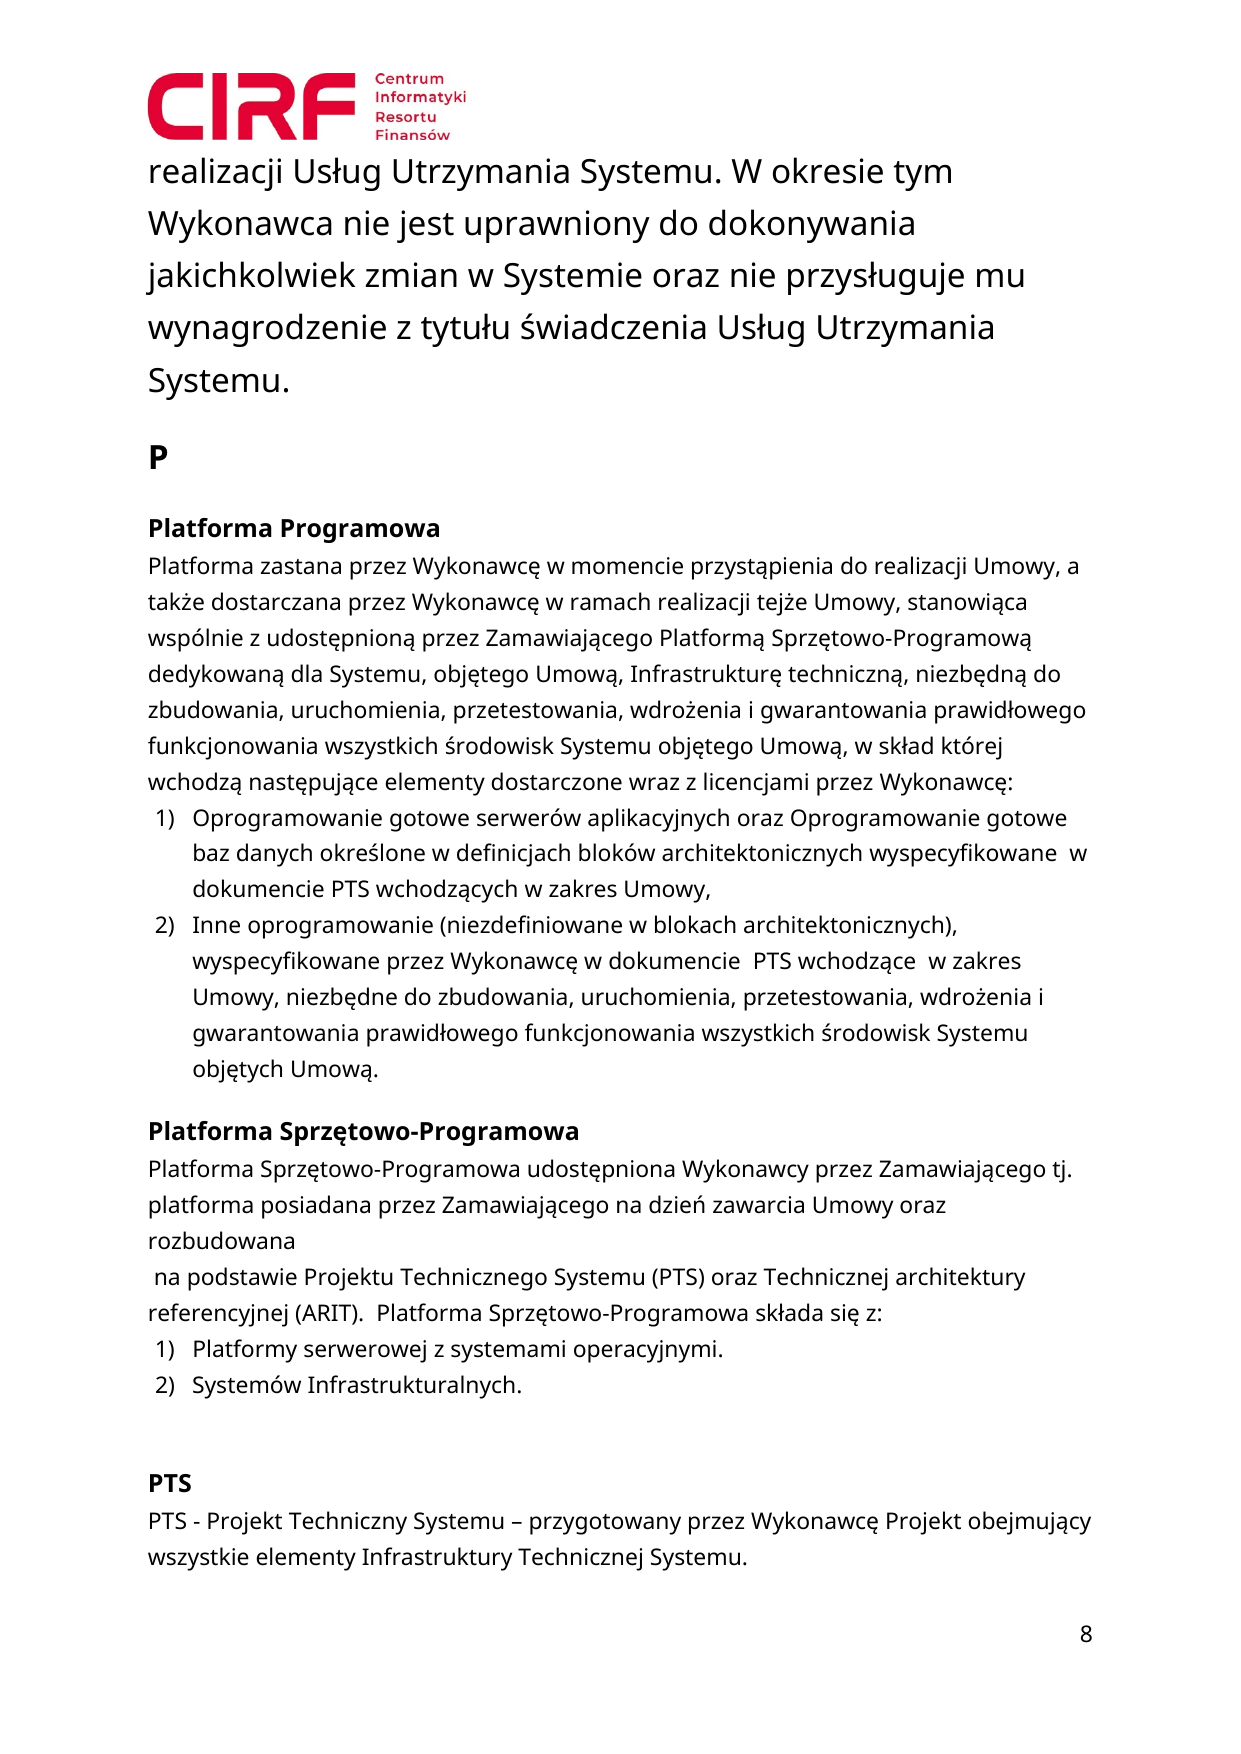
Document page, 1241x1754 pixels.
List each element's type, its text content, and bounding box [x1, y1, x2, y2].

list Oprogramowanie gotowe serwerów aplikacyjnych oraz Oprogramowanie gotowe baz danych określone w definicjach bloków architektonicznych wyspecyfikowane w dokumencie PTS wchodzących w zakres Umowy, [154, 801, 1093, 904]
text PTS - Projekt Techniczny Systemu – przygotowany przez Wykonawcę Projekt obejmujący wszystkie elementy Infrastruktury Technicznej Systemu. [148, 1505, 1093, 1572]
picture [147, 73, 466, 140]
list Inne oprogramowanie (niezdefiniowane w blokach architektonicznych), wyspecyfikowane przez Wykonawcę w dokumencie PTS wchodzące w zakres Umowy, niezbędne do zbudowania, uruchomienia, przetestowania, wdrożenia i gwarantowania prawidłowego funkcjonowania wszystkich środowisk Systemu objętych Umową. [154, 909, 1093, 1084]
text PTS [148, 1466, 1093, 1500]
list Systemów Infrastrukturalnych. [155, 1369, 1093, 1400]
text na podstawie Projektu Technicznego Systemu (PTS) oraz Technicznej architektury referencyjnej (ARIT). Platforma Sprzętowo-Programowa składa się z: [148, 1261, 1093, 1328]
text P [148, 433, 1093, 479]
text Platforma zastana przez Wykonawcę w momencie przystąpienia do realizacji Umowy, a także dostarczana przez Wykonawcę w ramach realizacji tejże Umowy, stanowiąca wspólnie z udostępnioną przez Zamawiającego Platformą Sprzętowo-Programową dedykowaną dla Systemu, objętego Umową, Infrastrukturę techniczną, niezbędną do zbudowania, uruchomienia, przetestowania, wdrożenia i gwarantowania prawidłowego funkcjonowania wszystkich środowisk Systemu objętego Umową, w skład której wchodzą następujące elementy dostarczone wraz z licencjami przez Wykonawcę: [148, 550, 1093, 797]
text Platforma Programowa [148, 511, 1093, 545]
text Platforma Sprzętowo-Programowa udostępniona Wykonawcy przez Zamawiającego tj. platforma posiadana przez Zamawiającego na dzień zawarcia Umowy oraz rozbudowana [148, 1153, 1093, 1256]
list Platformy serwerowej z systemami operacyjnymi. [154, 1333, 1093, 1364]
text Platforma Sprzętowo-Programowa [148, 1114, 1093, 1148]
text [148, 148, 1093, 402]
